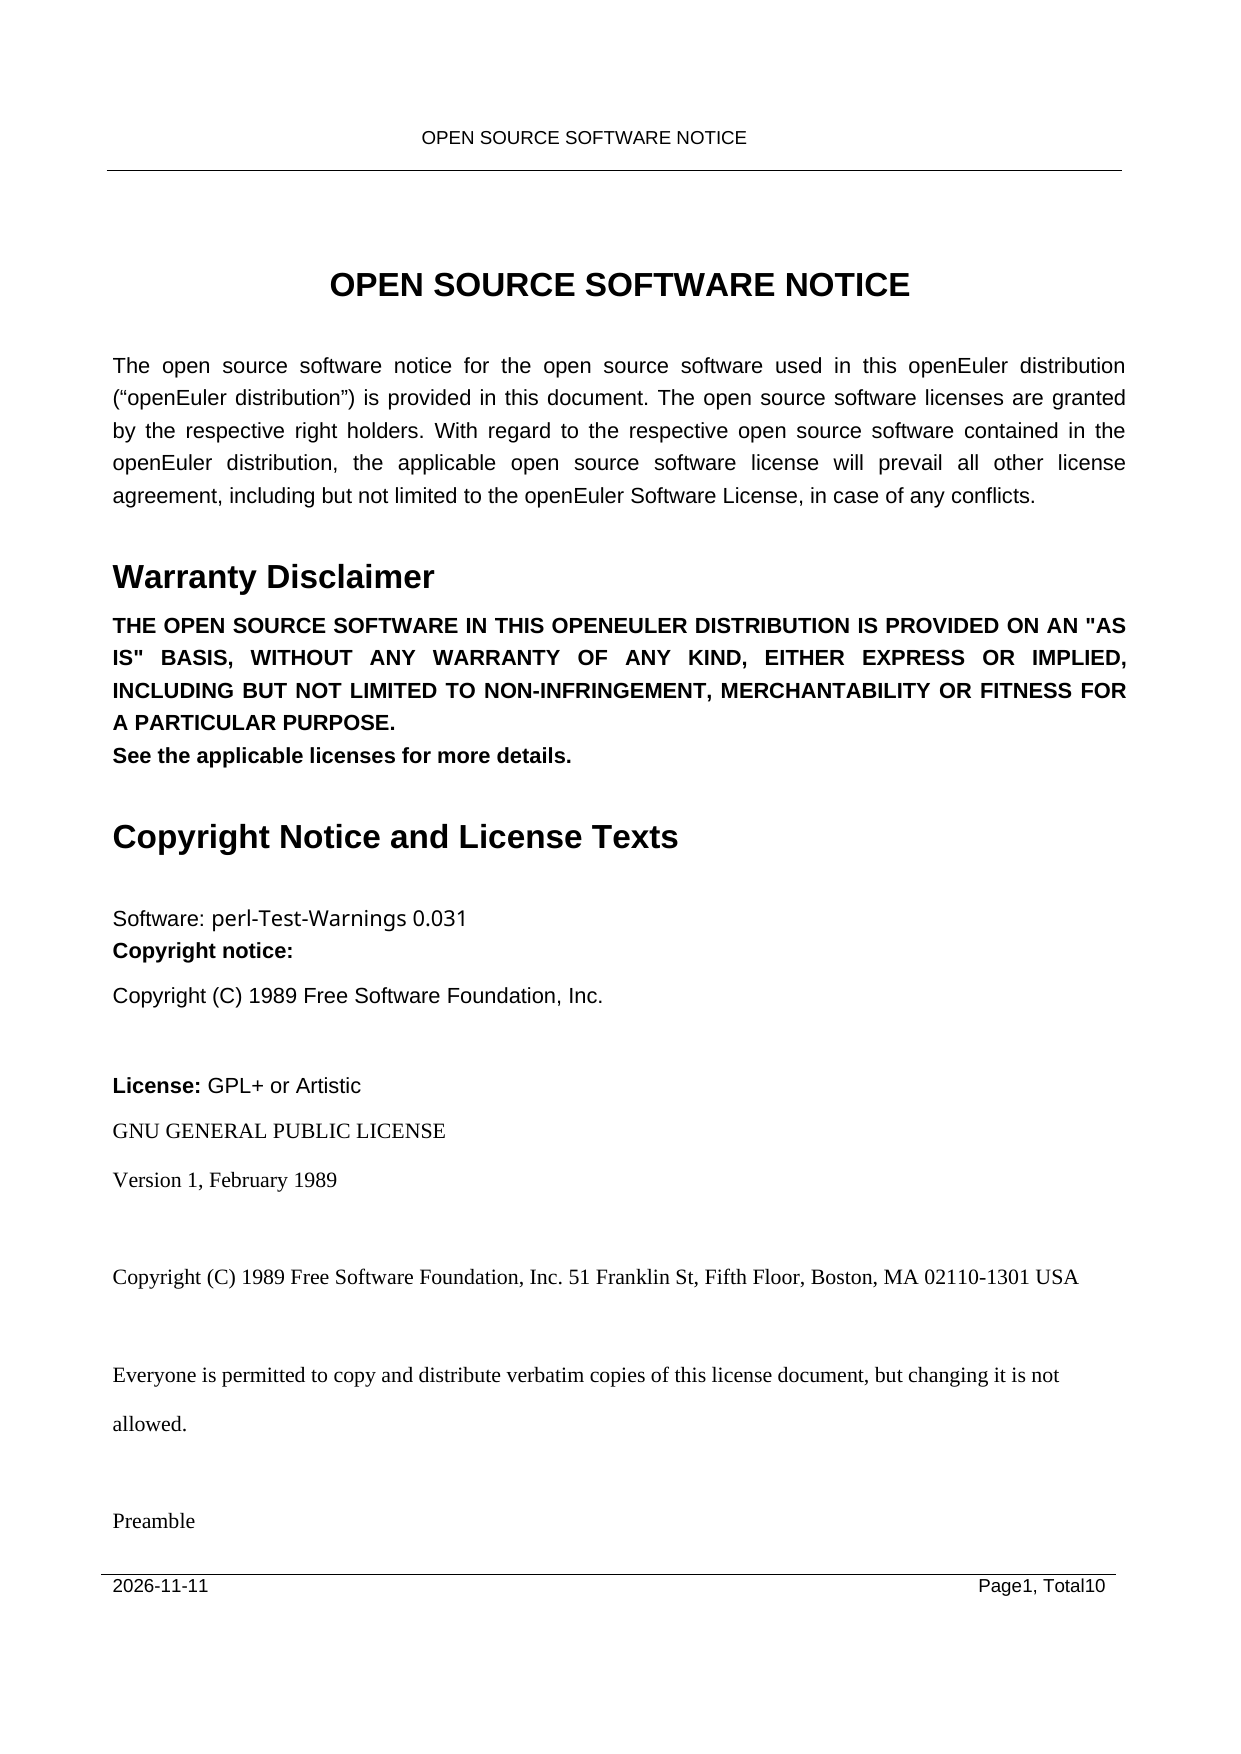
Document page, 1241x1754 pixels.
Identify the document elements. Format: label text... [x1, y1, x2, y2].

text License: GPL+ or Artistic [112, 1069, 1128, 1102]
text THE OPEN SOURCE SOFTWARE IN THIS OPENEULER DISTRIBUTION IS PROVIDED ON AN "AS IS" BASIS, WITHOUT ANY WARRANTY OF ANY KIND, EITHER EXPRESS OR IMPLIED, INCLUDING BUT NOT LIMITED TO NON-INFRINGEMENT, MERCHANTABILITY OR FITNESS FOR A PARTICULAR PURPOSE. See the applicable licenses for more details. [112, 609, 1128, 771]
text The open source software notice for the open source software used in this openEuler distribution (“openEuler distribution”) is provided in this document. The open source software licenses are granted by the respective right holders. With regard to the respective open source software contained in the openEuler distribution, the applicable open source software license will prevail all other license agreement, including but not limited to the openEuler Software License, in case of any conflicts. [112, 349, 1128, 511]
text Copyright (C) 1989 Free Software Foundation, Inc. [112, 979, 1128, 1012]
text Copyright notice: [112, 934, 1128, 966]
text Warranty Disclaimer [112, 544, 1128, 609]
text Copyright Notice and License Texts [112, 804, 1128, 869]
text OPEN SOURCE SOFTWARE NOTICE [112, 251, 1128, 316]
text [112, 1114, 1128, 1537]
text Software: perl-Test-Warnings 0.031 [112, 901, 1128, 934]
